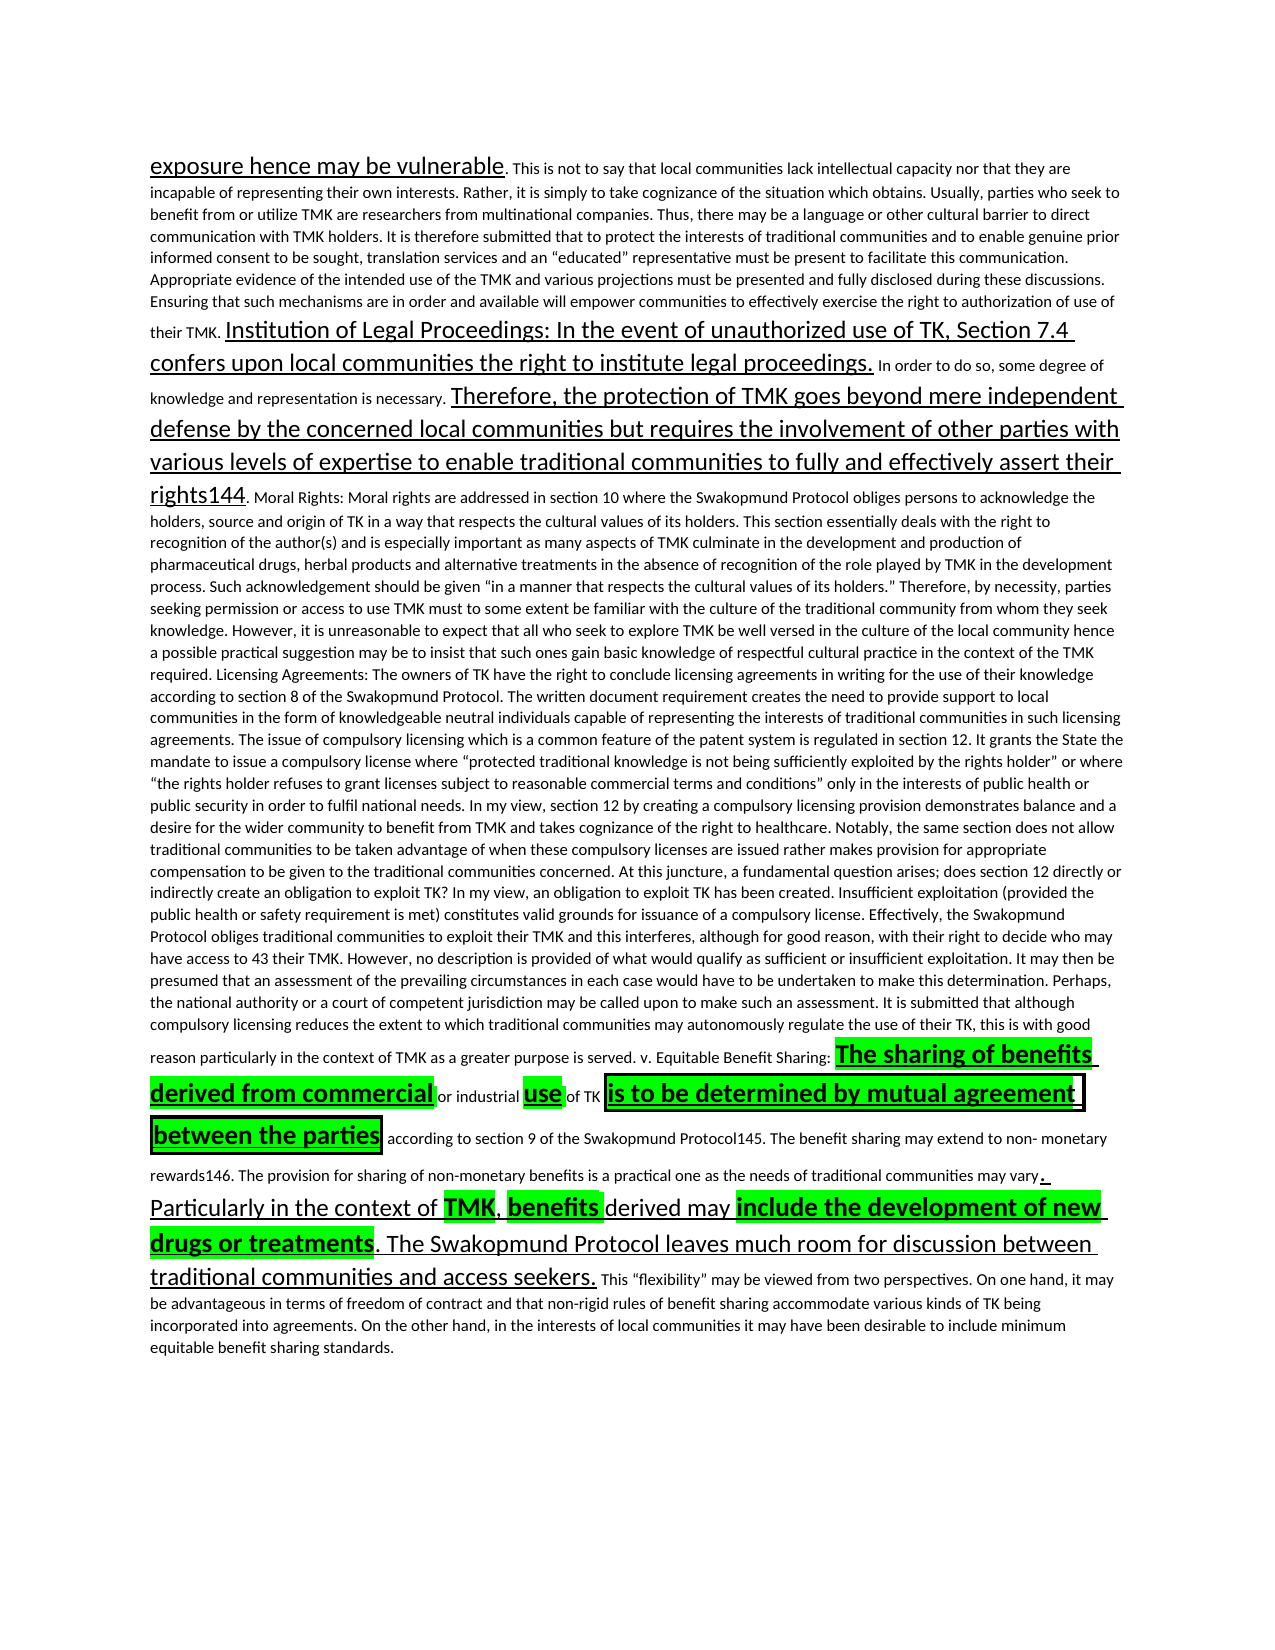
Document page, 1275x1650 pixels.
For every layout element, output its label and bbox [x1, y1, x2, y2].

text [150, 150, 1125, 1357]
